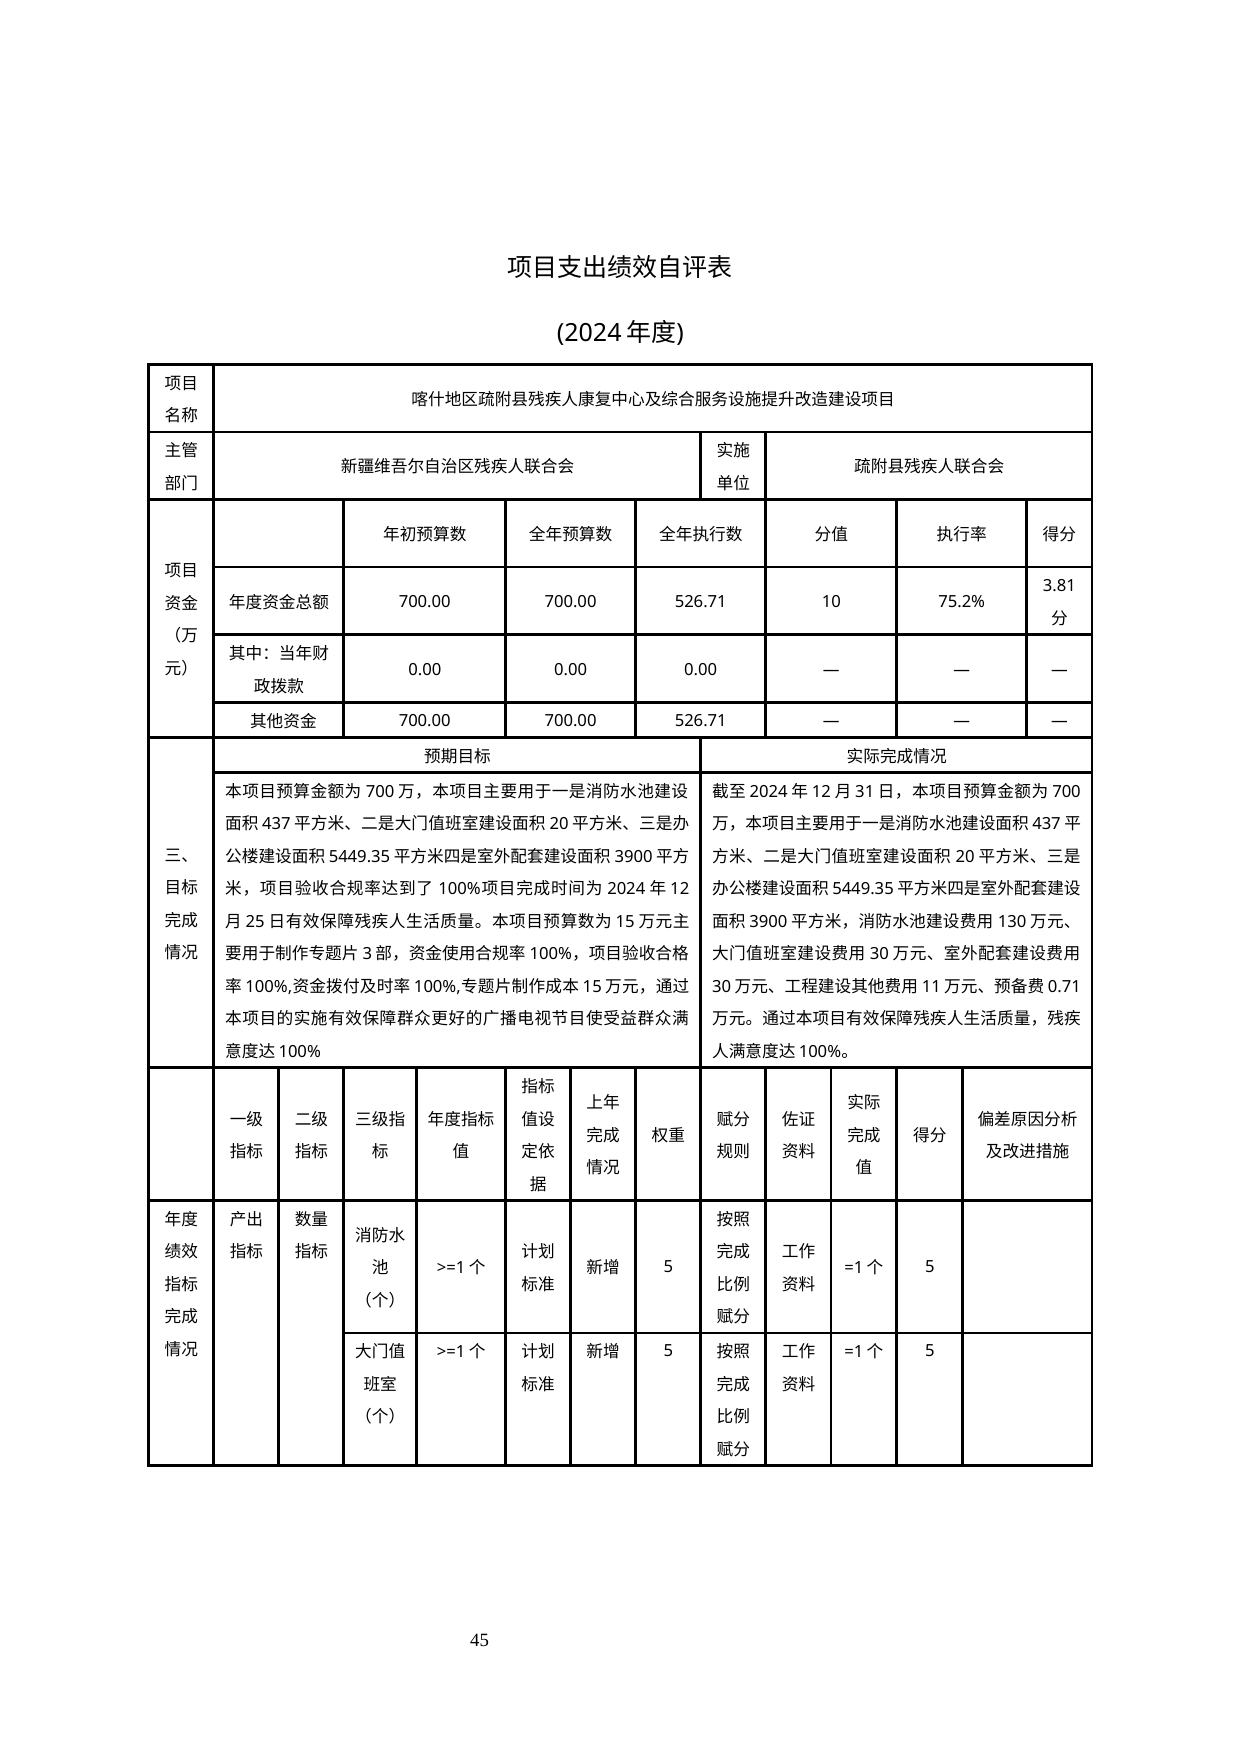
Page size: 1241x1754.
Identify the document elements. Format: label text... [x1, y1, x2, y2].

table_cell — [1028, 704, 1091, 736]
table_cell 计划标准 [507, 1334, 569, 1464]
table_cell 得分 [1028, 501, 1091, 566]
table_cell 喀什地区疏附县残疾人康复中心及综合服务设施提升改造建设项目 [215, 366, 1091, 431]
table_cell 3.81分 [1028, 568, 1091, 633]
table_cell 大门值班室（个） [345, 1334, 415, 1464]
table_cell 项目资金 （万元） [150, 501, 212, 736]
table_cell 700.00 [345, 568, 504, 633]
table_cell 消防水池（个） [345, 1202, 415, 1331]
table_cell [215, 501, 342, 566]
table_cell 产出指标 [215, 1202, 277, 1464]
table_cell 执行率 [898, 501, 1025, 566]
table_cell [964, 1202, 1091, 1331]
table_cell 5 [898, 1202, 961, 1331]
table_cell 三级指标 [345, 1069, 415, 1199]
table_cell 疏附县残疾人联合会 [767, 433, 1091, 498]
table_cell 年度绩效指标完成情况 [150, 1202, 212, 1464]
table_cell 实际完成情况 [702, 739, 1091, 771]
table_cell 0.00 [637, 636, 764, 701]
table_cell 赋分规则 [702, 1069, 764, 1199]
table_cell 二级指标 [280, 1069, 342, 1199]
table_cell (2024年度) [148, 298, 1092, 363]
table_cell 实施单位 [702, 433, 764, 498]
table_cell 指标值设定依据 [507, 1069, 569, 1199]
table_header 项目支出绩效自评表 [148, 233, 1092, 298]
table_cell 本项目预算金额为700万，本项目主要用于一是消防水池建设面积437平方米、二是大门值班室建设面积20平方米、三是办公楼建设面积5449.35平方米四是室外配套建设面积3900平方米，项目验收合规率达到了100%项目完成时间为2024年12月25日有效保障残疾人生活质量。本项目预算数为15万元主要用于制作专题片3部，资金使用合规率100%，项目验收合格率100%,资金拨付及时率100%,专题片制作成本15万元，通过本项目的实施有效保障群众更好的广播电视节目使受益群众满意度达100% [215, 774, 699, 1066]
table_cell 预期目标 [215, 739, 699, 771]
table_cell 分值 [767, 501, 895, 566]
table_cell 5 [637, 1334, 699, 1464]
table_cell 其他资金 [215, 704, 342, 736]
table_cell 全年预算数 [507, 501, 634, 566]
table_cell 按照完成比例赋分 [702, 1334, 764, 1464]
table_cell 偏差原因分析及改进措施 [964, 1069, 1091, 1199]
table_cell 0.00 [345, 636, 504, 701]
table_cell 计划标准 [507, 1202, 569, 1331]
table_cell 得分 [898, 1069, 961, 1199]
table_cell =1个 [832, 1334, 895, 1464]
table_cell 其中：当年财政拨款 [215, 636, 342, 701]
table_cell 一级指标 [215, 1069, 277, 1199]
table_cell 年度资金总额 [215, 568, 342, 633]
table_cell [964, 1334, 1091, 1464]
table_cell 数量指标 [280, 1202, 342, 1464]
table_cell 75.2% [898, 568, 1025, 633]
table_cell 实际完成值 [832, 1069, 895, 1199]
table_cell 5 [637, 1202, 699, 1331]
table_cell >=1个 [418, 1334, 504, 1464]
table_cell 项目名称 [150, 366, 212, 431]
table_cell — [1028, 636, 1091, 701]
table_cell — [898, 636, 1025, 701]
table_cell 佐证资料 [767, 1069, 830, 1199]
table_cell — [898, 704, 1025, 736]
table_cell 上年完成情况 [572, 1069, 634, 1199]
table_cell [150, 1069, 212, 1199]
table_cell 700.00 [507, 568, 634, 633]
table_cell 5 [898, 1334, 961, 1464]
table_cell 年初预算数 [345, 501, 504, 566]
table_cell 0.00 [507, 636, 634, 701]
table_cell 新疆维吾尔自治区残疾人联合会 [215, 433, 699, 498]
table_cell 700.00 [345, 704, 504, 736]
table_cell 526.71 [637, 568, 764, 633]
table_cell 10 [767, 568, 895, 633]
table_cell >=1个 [418, 1202, 504, 1331]
table_cell — [767, 636, 895, 701]
table_cell 年度指标值 [418, 1069, 504, 1199]
table_cell 主管部门 [150, 433, 212, 498]
table_cell 新增 [572, 1202, 634, 1331]
table_cell 700.00 [507, 704, 634, 736]
table_cell — [767, 704, 895, 736]
table_cell 权重 [637, 1069, 699, 1199]
table_cell 全年执行数 [637, 501, 764, 566]
table_cell 三、目标完成情况 [150, 739, 212, 1066]
table_cell 截至2024年12月31日，本项目预算金额为700万，本项目主要用于一是消防水池建设面积437平方米、二是大门值班室建设面积20平方米、三是办公楼建设面积5449.35平方米四是室外配套建设面积3900平方米，消防水池建设费用130万元、大门值班室建设费用30万元、室外配套建设费用30万元、工程建设其他费用11万元、预备费0.71万元。通过本项目有效保障残疾人生活质量，残疾人满意度达100%。 [702, 774, 1091, 1066]
table_cell =1个 [832, 1202, 895, 1331]
table_cell 新增 [572, 1334, 634, 1464]
table_cell 按照完成比例赋分 [702, 1202, 764, 1331]
table_cell 526.71 [637, 704, 764, 736]
table_cell 工作资料 [767, 1202, 830, 1331]
table_cell 工作资料 [767, 1334, 830, 1464]
